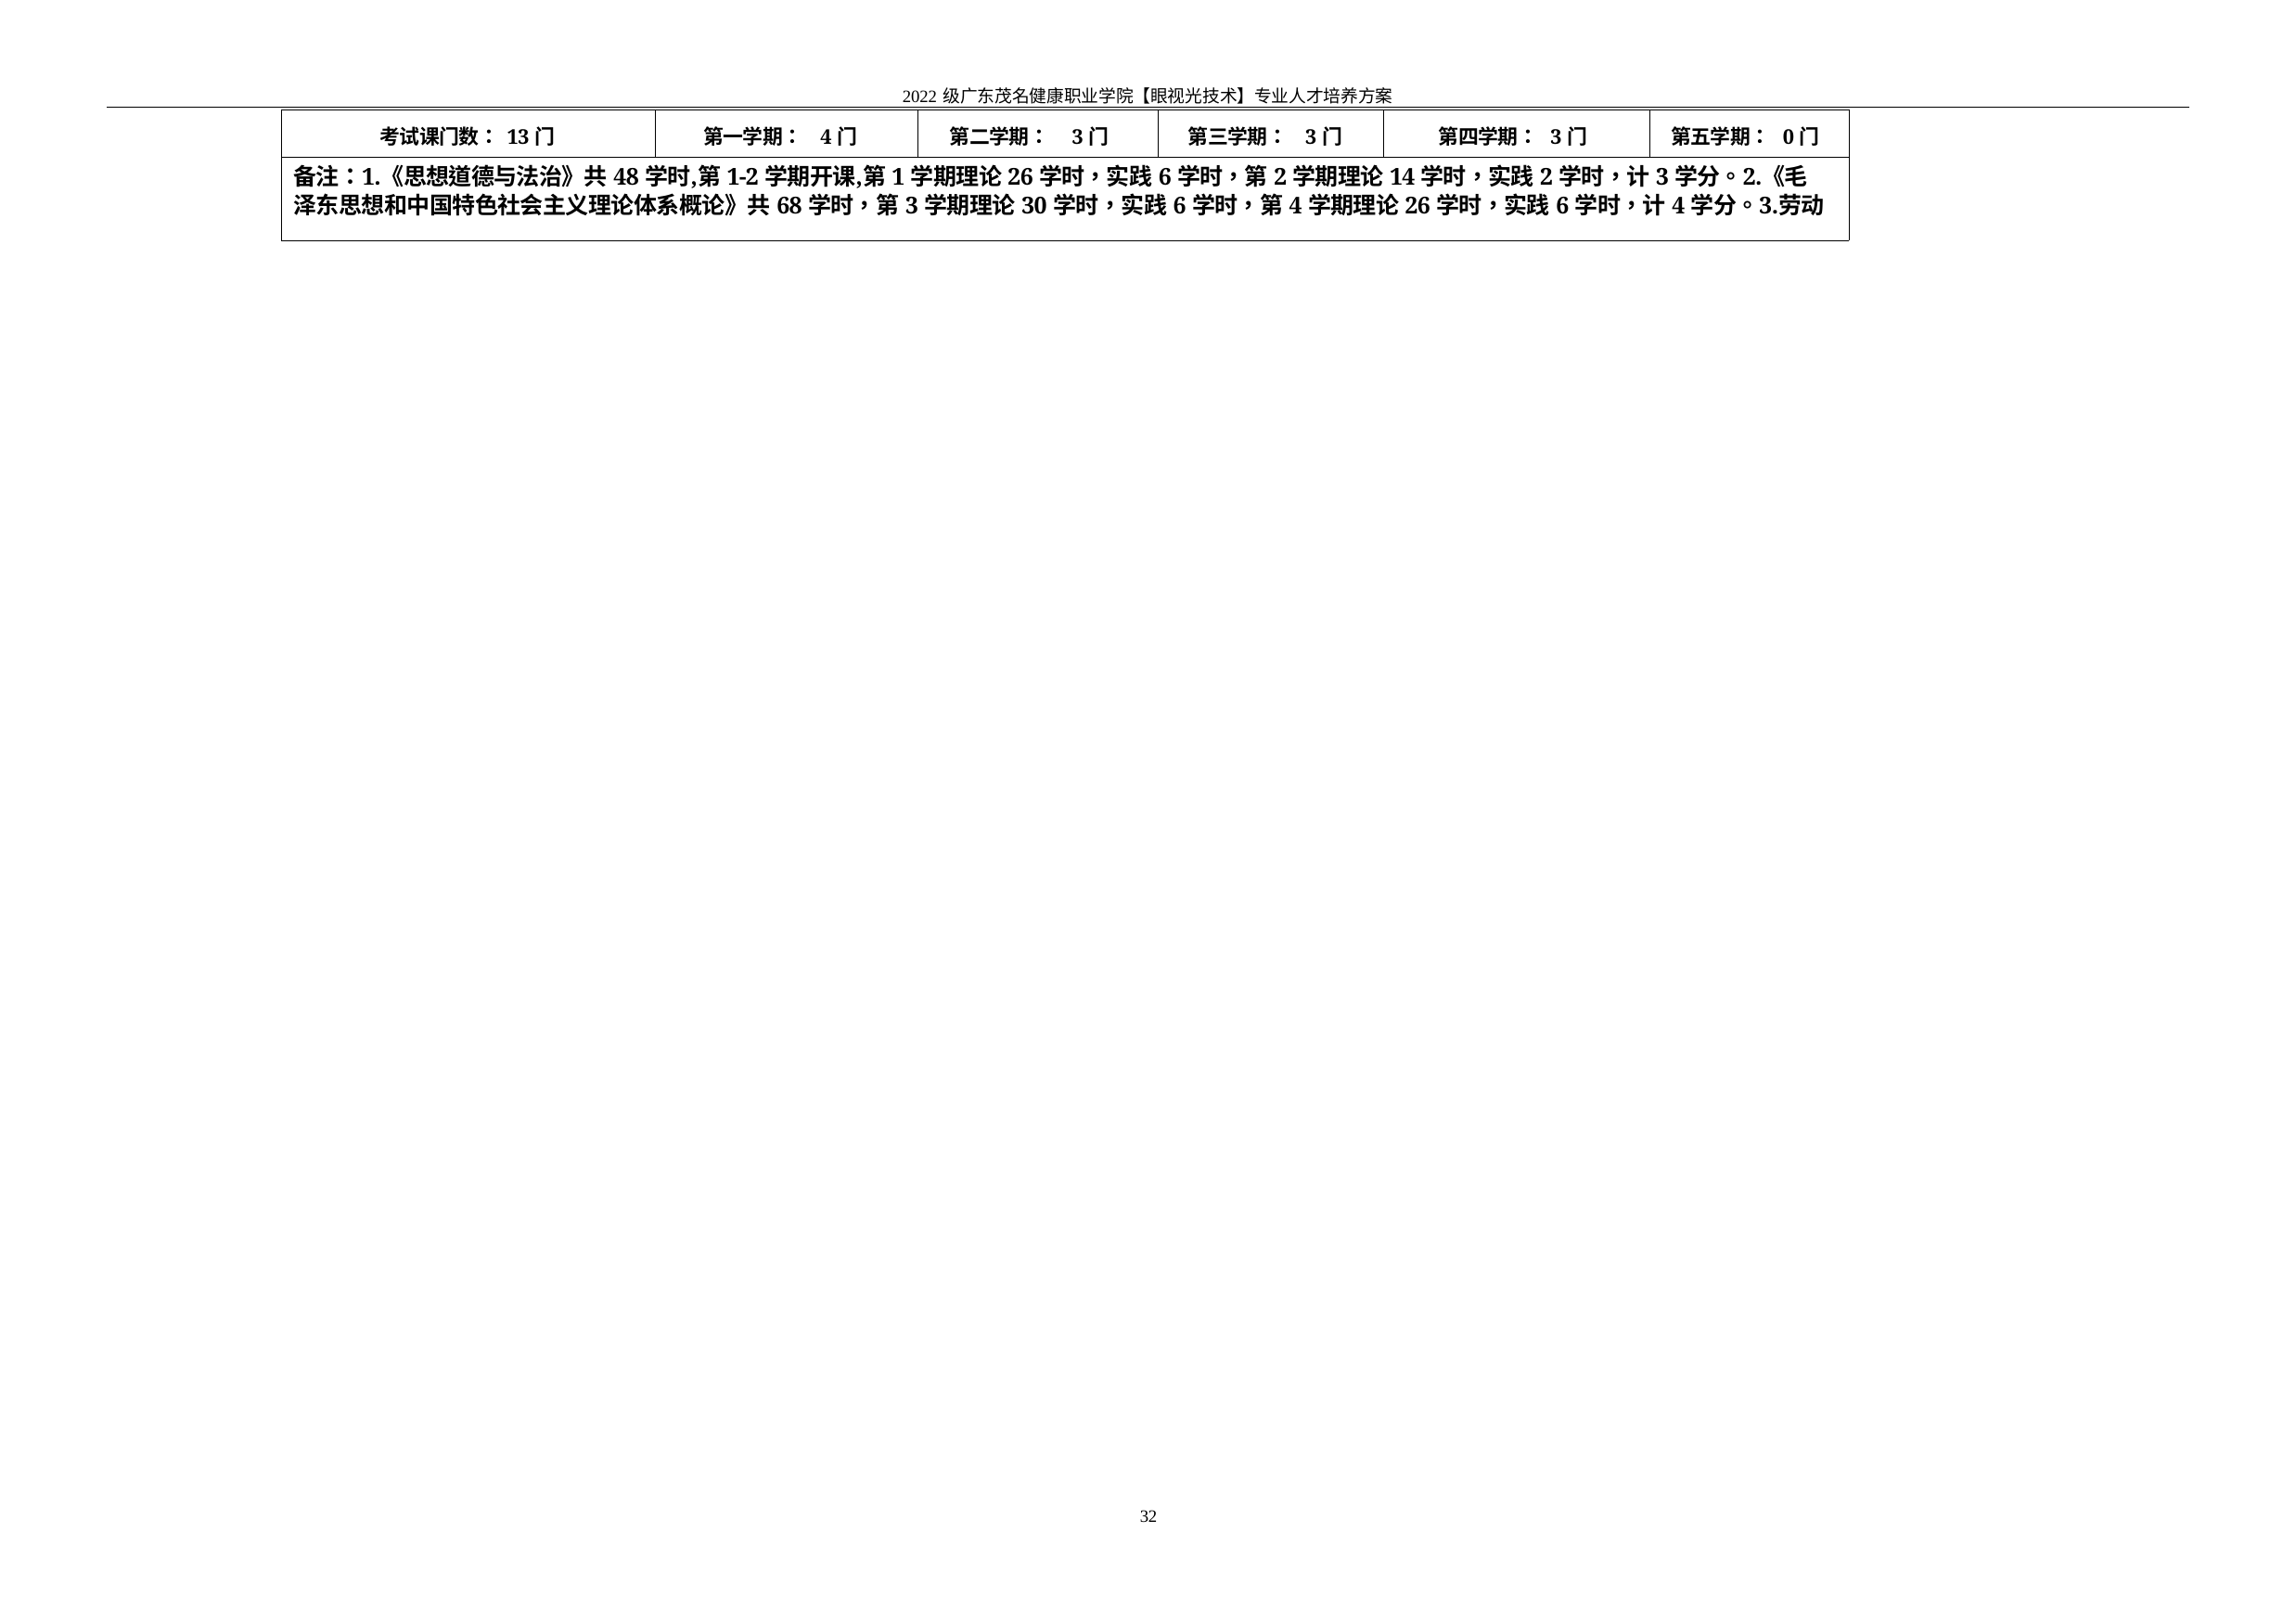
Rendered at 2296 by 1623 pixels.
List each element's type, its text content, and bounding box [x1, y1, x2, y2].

table_cell 第三学期： 3 门 [1159, 110, 1383, 156]
table_cell 第一学期： 4 门 [656, 110, 917, 156]
table_cell 考试课门数： 13 门 [282, 110, 655, 156]
table_cell 第二学期： 3 门 [918, 110, 1158, 156]
table_cell 第四学期： 3 门 [1384, 110, 1649, 156]
table_cell 备注：1.《思想道德与法治》共 48 学时,第 1-2 学期开课,第 1 学期理论 26 学时，实践 6 学时，第 2 学期理论 14 学时，实践 2 学时，计 3 学分。2.《毛 泽东思想和中国特色社会主义理论体系概论》共 68 学时，第 3 学期理论 30 学时，实践 6 学时，第 4 学期理论 26 学时，实践 6 学时，计 4 学分。3.劳动 [282, 158, 1849, 240]
table_cell 第五学期： 0 门 [1650, 110, 1849, 156]
